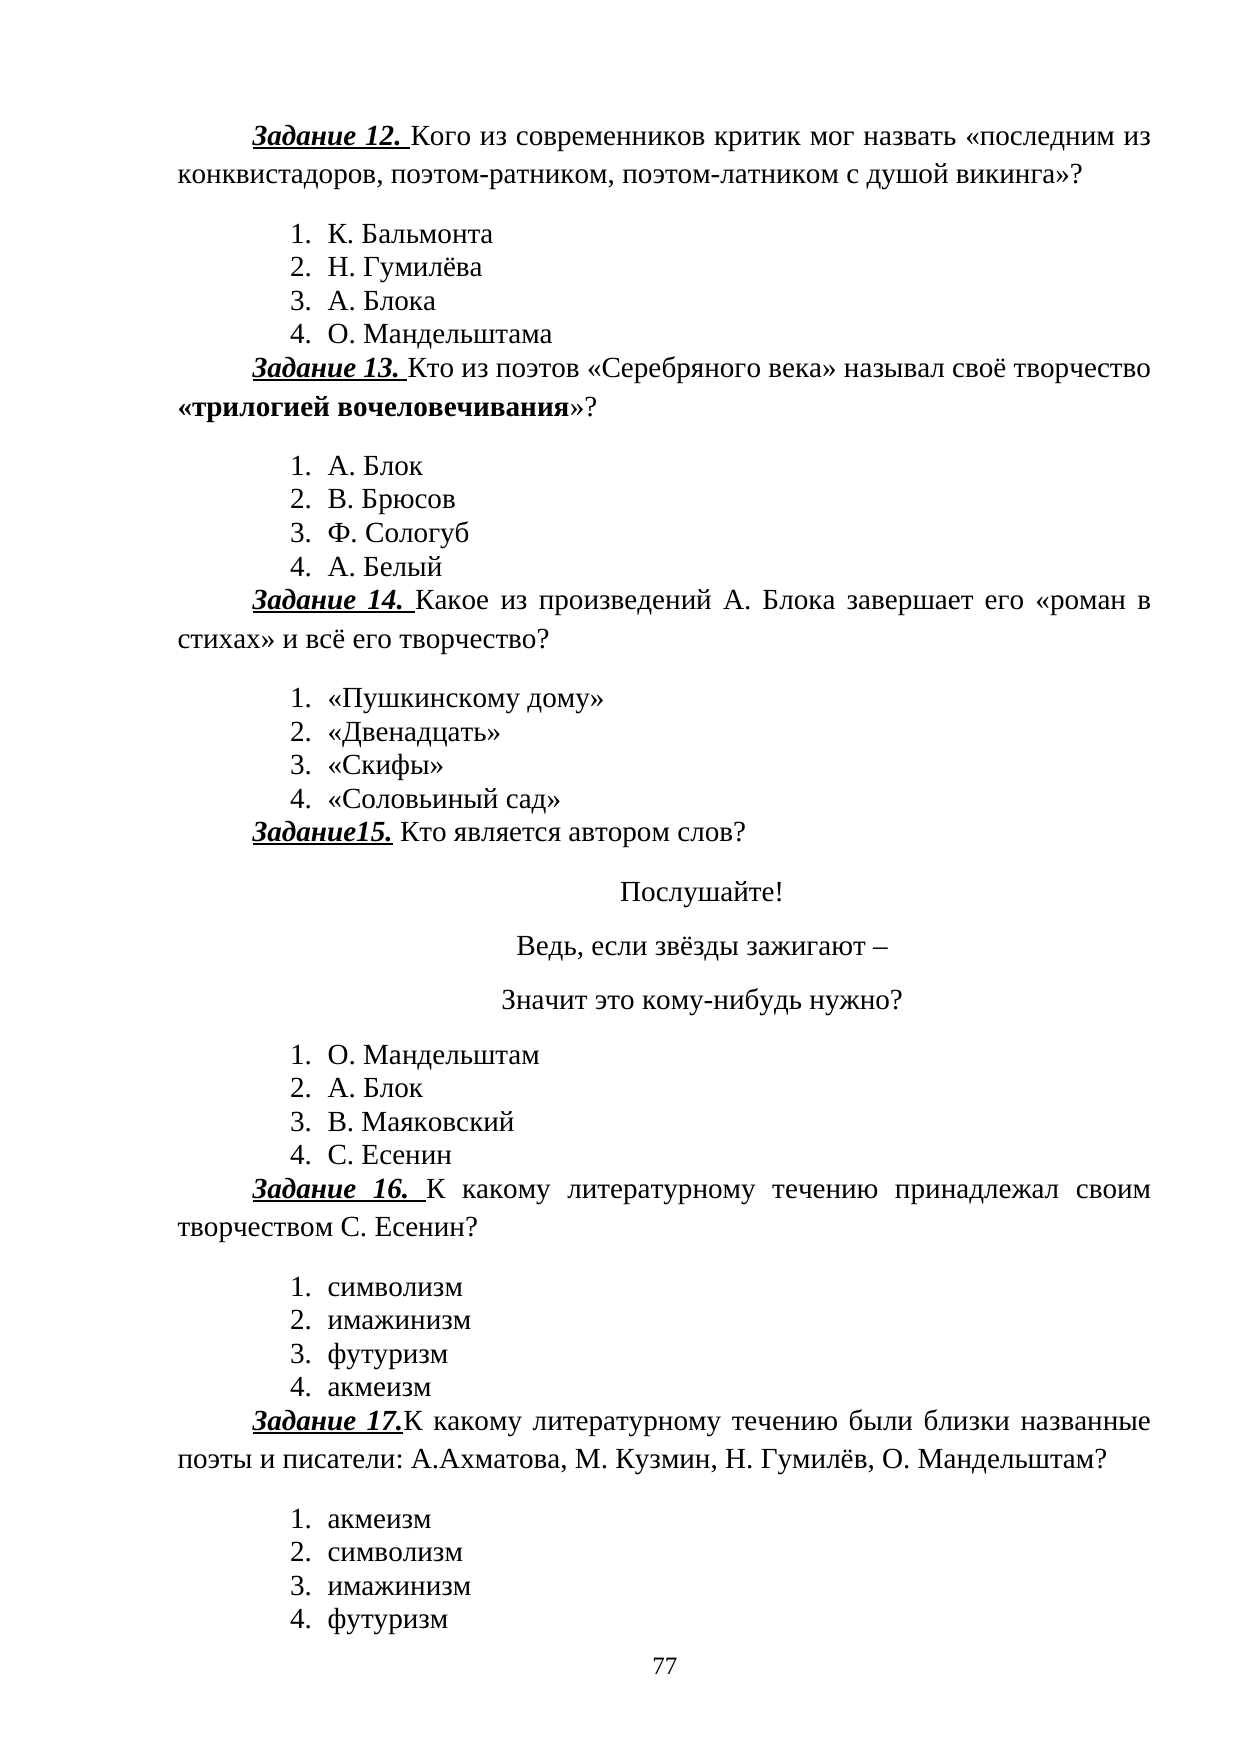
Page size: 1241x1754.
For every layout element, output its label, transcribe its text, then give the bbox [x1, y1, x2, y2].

text Задание 12. Кого из современников критик мог назвать «последним из конквистадоров, поэтом-ратником, поэтом-латником с душой викинга»? [177, 118, 1152, 190]
text Задание 13. Кто из поэтов «Серебряного века» называл своё творчество «трилогией вочеловечивания»? [177, 350, 1152, 422]
list «Соловьиный сад» [290, 781, 1152, 814]
list имажинизм [290, 1302, 1152, 1336]
list А. Блок [290, 1070, 1152, 1104]
list Ф. Сологуб [290, 515, 1152, 549]
list В. Маяковский [290, 1104, 1152, 1137]
list «Скифы» [290, 747, 1152, 781]
text Послушайте! [177, 874, 1152, 907]
text Задание 16. К какому литературному течению принадлежал своим творчеством С. Есенин? [177, 1171, 1152, 1243]
list К. Бальмонта [290, 216, 1152, 249]
list футуризм [290, 1336, 1152, 1369]
text Задание 14. Какое из произведений А. Блока завершает его «роман в стихах» и всё его творчество? [177, 582, 1152, 654]
list О. Мандельштама [290, 317, 1152, 350]
text Значит это кому-нибудь нужно? [177, 982, 1152, 1016]
list С. Есенин [290, 1137, 1152, 1171]
list «Пушкинскому дому» [290, 680, 1152, 714]
list символизм [290, 1534, 1152, 1568]
list футуризм [290, 1602, 1152, 1635]
list акмеизм [290, 1501, 1152, 1534]
list «Двенадцать» [290, 714, 1152, 747]
list А. Блока [290, 283, 1152, 317]
list Н. Гумилёва [290, 249, 1152, 283]
text Задание15. Кто является автором слов? [177, 814, 1152, 848]
text Ведь, если звёзды зажигают – [177, 928, 1152, 962]
list А. Белый [290, 549, 1152, 582]
list акмеизм [290, 1369, 1152, 1403]
list имажинизм [290, 1568, 1152, 1602]
list В. Брюсов [290, 482, 1152, 515]
text Задание 17.К какому литературному течению были близки названные поэты и писатели: А.Ахматова, М. Кузмин, Н. Гумилёв, О. Мандельштам? [177, 1403, 1152, 1475]
list символизм [290, 1269, 1152, 1302]
list О. Мандельштам [290, 1037, 1152, 1070]
list А. Блок [290, 448, 1152, 482]
